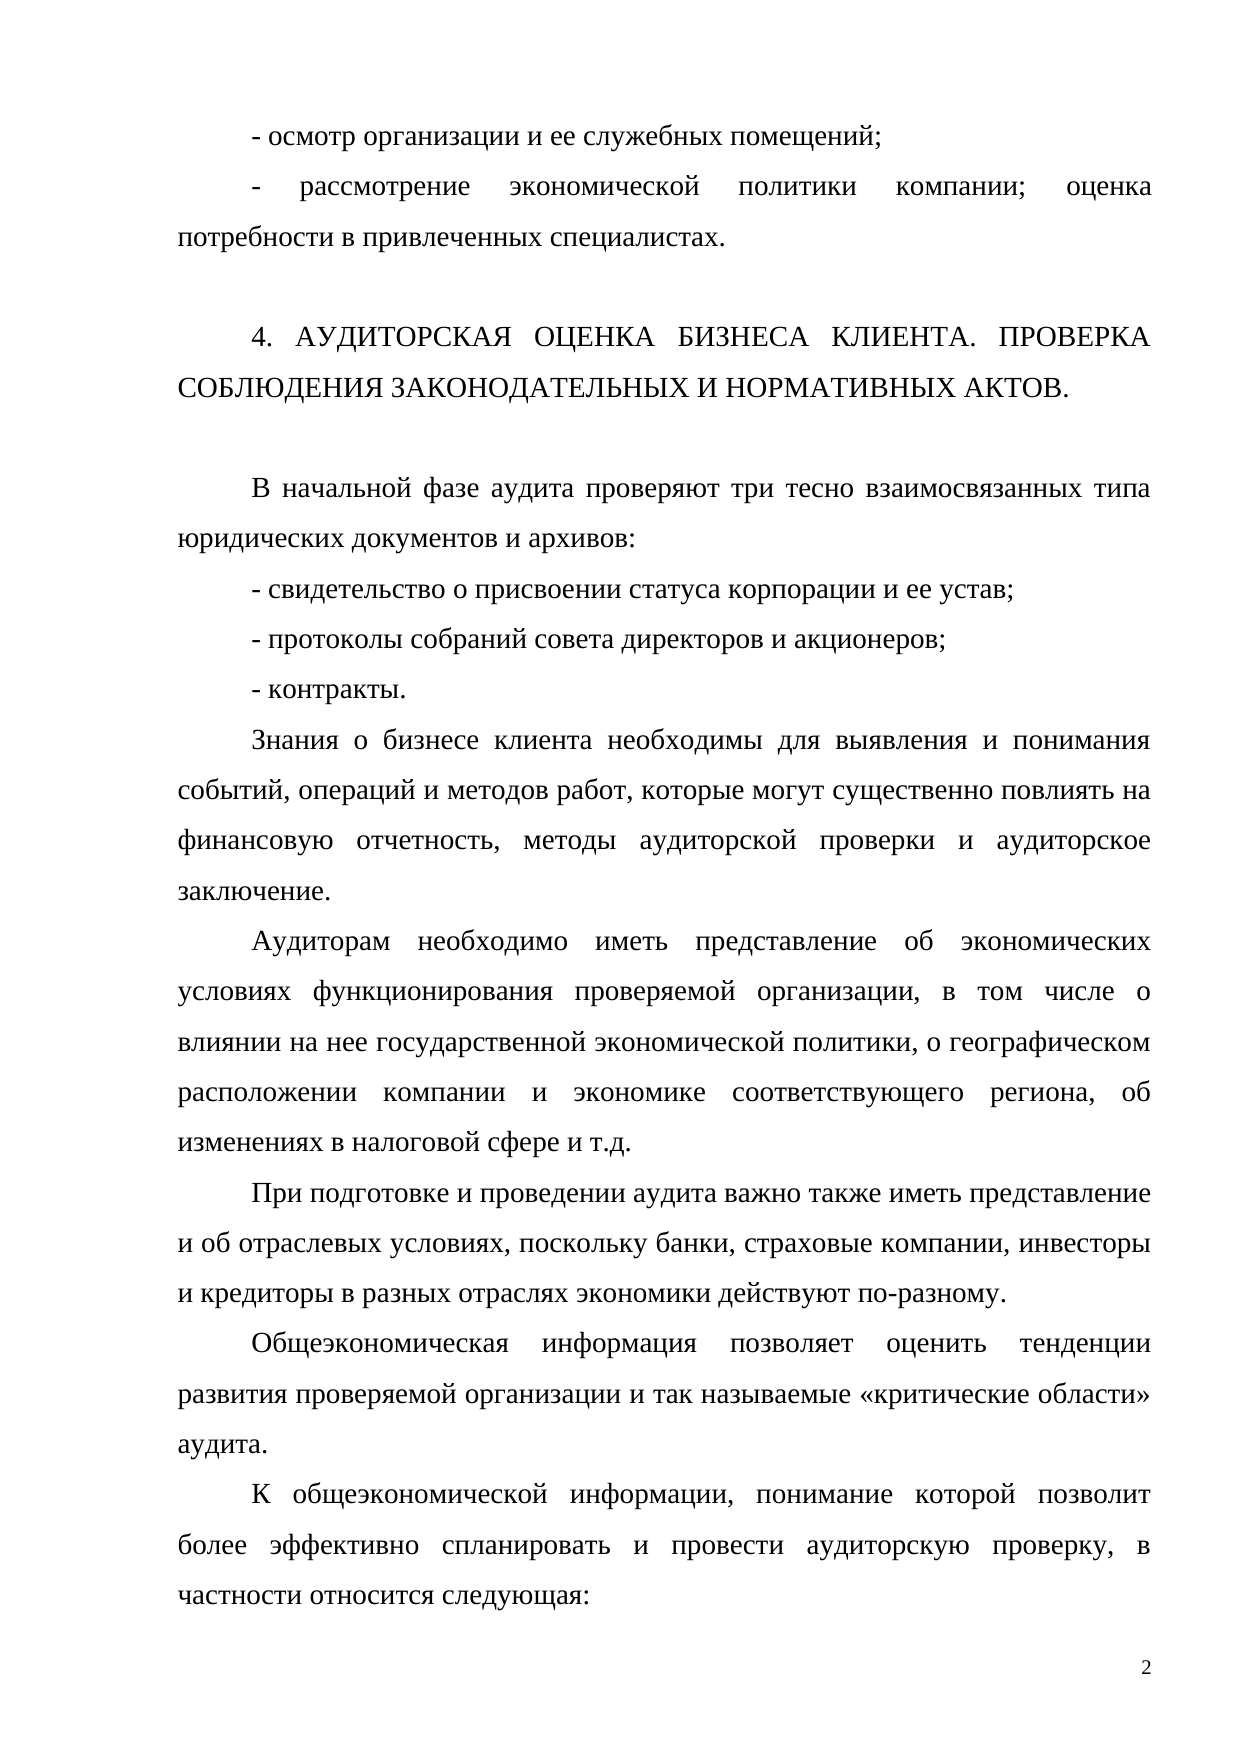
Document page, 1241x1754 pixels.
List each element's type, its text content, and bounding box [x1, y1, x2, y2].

text В начальной фазе аудита проверяют три тесно взаимосвязанных типа юридических документов и архивов: [177, 470, 1152, 554]
text При подготовке и проведении аудита важно также иметь представление и об отраслевых условиях, поскольку банки, страховые компании, инвесторы и кредиторы в разных отраслях экономики действуют по-разному. [177, 1175, 1152, 1309]
text Знания о бизнесе клиента необходимы для выявления и понимания событий, операций и методов работ, которые могут существенно повлиять на финансовую отчетность, методы аудиторской проверки и аудиторское заключение. [177, 722, 1152, 906]
text Аудиторам необходимо иметь представление об экономических условиях функционирования проверяемой организации, в том числе о влиянии на нее государственной экономической политики, о географическом расположении компании и экономике соответствующего региона, об изменениях в налоговой сфере и т.д. [177, 923, 1152, 1158]
text 4. АУДИТОРСКАЯ ОЦЕНКА БИЗНЕСА КЛИЕНТА. ПРОВЕРКА СОБЛЮДЕНИЯ ЗАКОНОДАТЕЛЬНЫХ И НОРМАТИВНЫХ АКТОВ. [177, 319, 1152, 403]
text - свидетельство о присвоении статуса корпорации и ее устав; [177, 571, 1152, 604]
text К общеэкономической информации, понимание которой позволит более эффективно спланировать и провести аудиторскую проверку, в частности относится следующая: [177, 1477, 1152, 1611]
text Общеэкономическая информация позволяет оценить тенденции развития проверяемой организации и так называемые «критические области» аудита. [177, 1326, 1152, 1460]
text - контракты. [177, 672, 1152, 705]
text - протоколы собраний совета директоров и акционеров; [177, 621, 1152, 655]
text - осмотр организации и ее служебных помещений; [177, 118, 1152, 152]
text - рассмотрение экономической политики компании; оценка потребности в привлеченных специалистах. [177, 168, 1152, 252]
